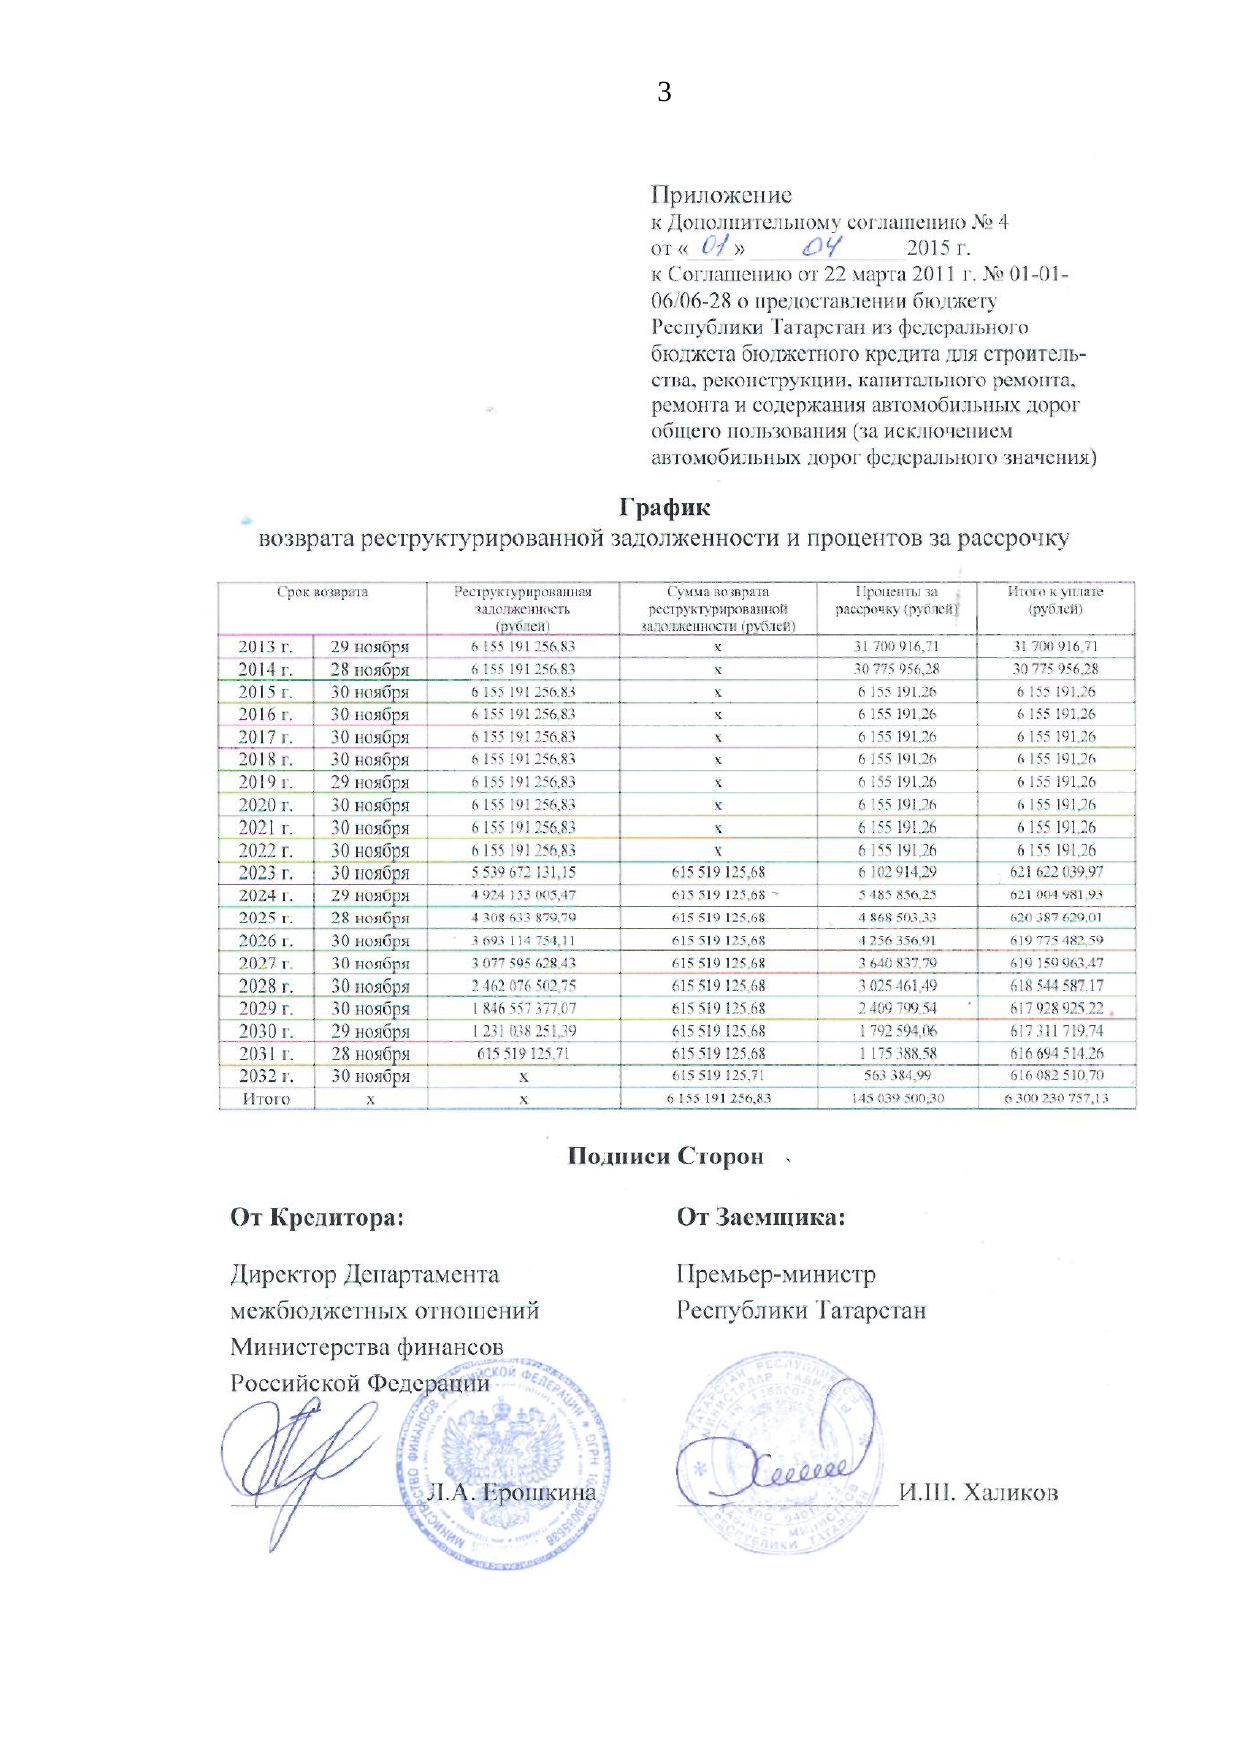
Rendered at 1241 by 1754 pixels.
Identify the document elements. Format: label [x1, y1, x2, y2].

picture [177, 141, 1152, 1626]
